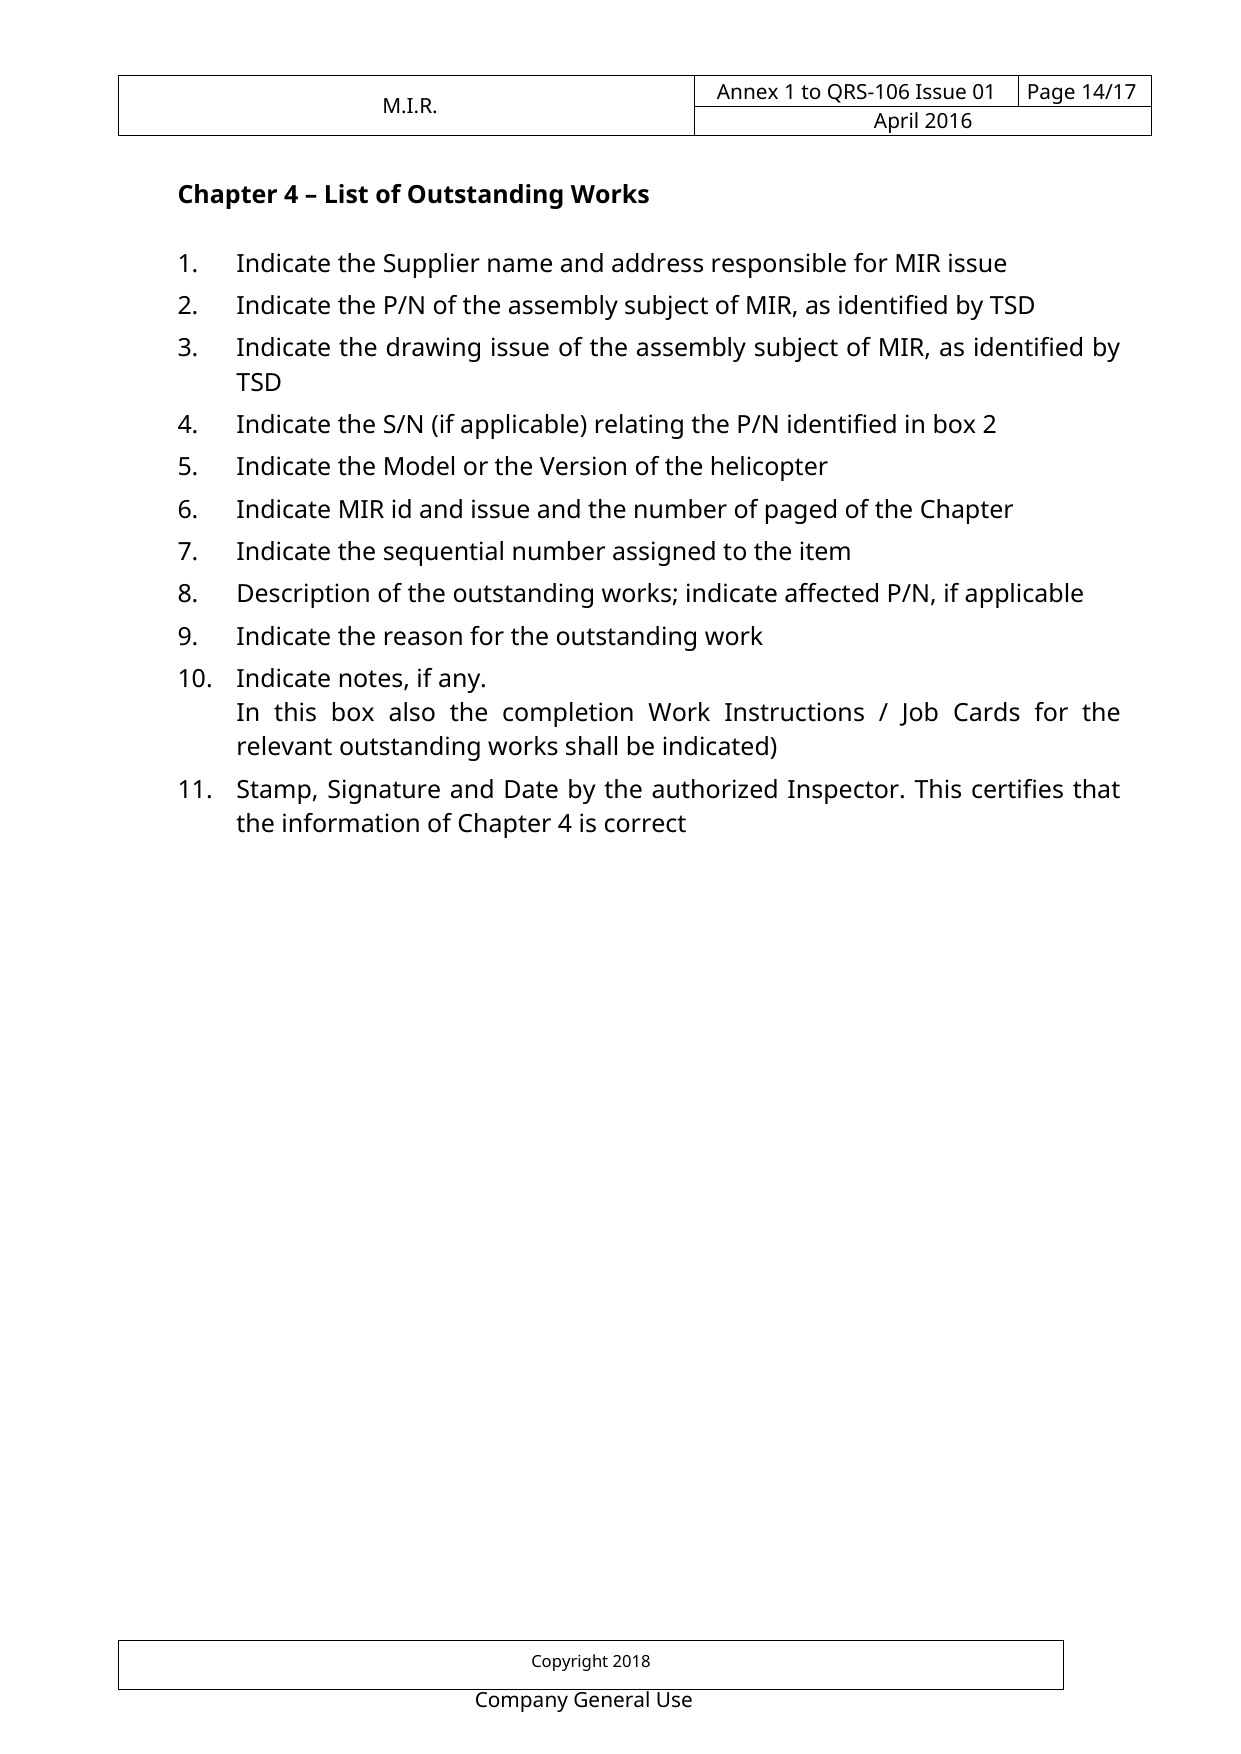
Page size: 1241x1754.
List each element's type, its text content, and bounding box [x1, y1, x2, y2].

list Indicate the reason for the outstanding work [177, 618, 1122, 653]
text In this box also the completion Work Instructions / Job Cards for the relevant outstanding works shall be indicated) [236, 695, 1122, 763]
list Indicate the Supplier name and address responsible for MIR issue [177, 245, 1122, 279]
list Description of the outstanding works; indicate affected P/N, if applicable [177, 576, 1122, 610]
list Indicate notes, if any. [177, 661, 1122, 695]
list Indicate the drawing issue of the assembly subject of MIR, as identified by TSD [177, 330, 1122, 398]
list Indicate the Model or the Version of the helicopter [177, 449, 1122, 483]
list Indicate MIR id and issue and the number of paged of the Chapter [177, 491, 1122, 525]
list Indicate the sequential number assigned to the item [177, 534, 1122, 568]
text Chapter 4 – List of Outstanding Works [177, 177, 1122, 211]
list Stamp, Signature and Date by the authorized Inspector. This certifies that the information of Chapter 4 is correct [177, 771, 1122, 839]
list Indicate the P/N of the assembly subject of MIR, as identified by TSD [177, 288, 1122, 322]
list Indicate the S/N (if applicable) relating the P/N identified in box 2 [177, 407, 1122, 441]
